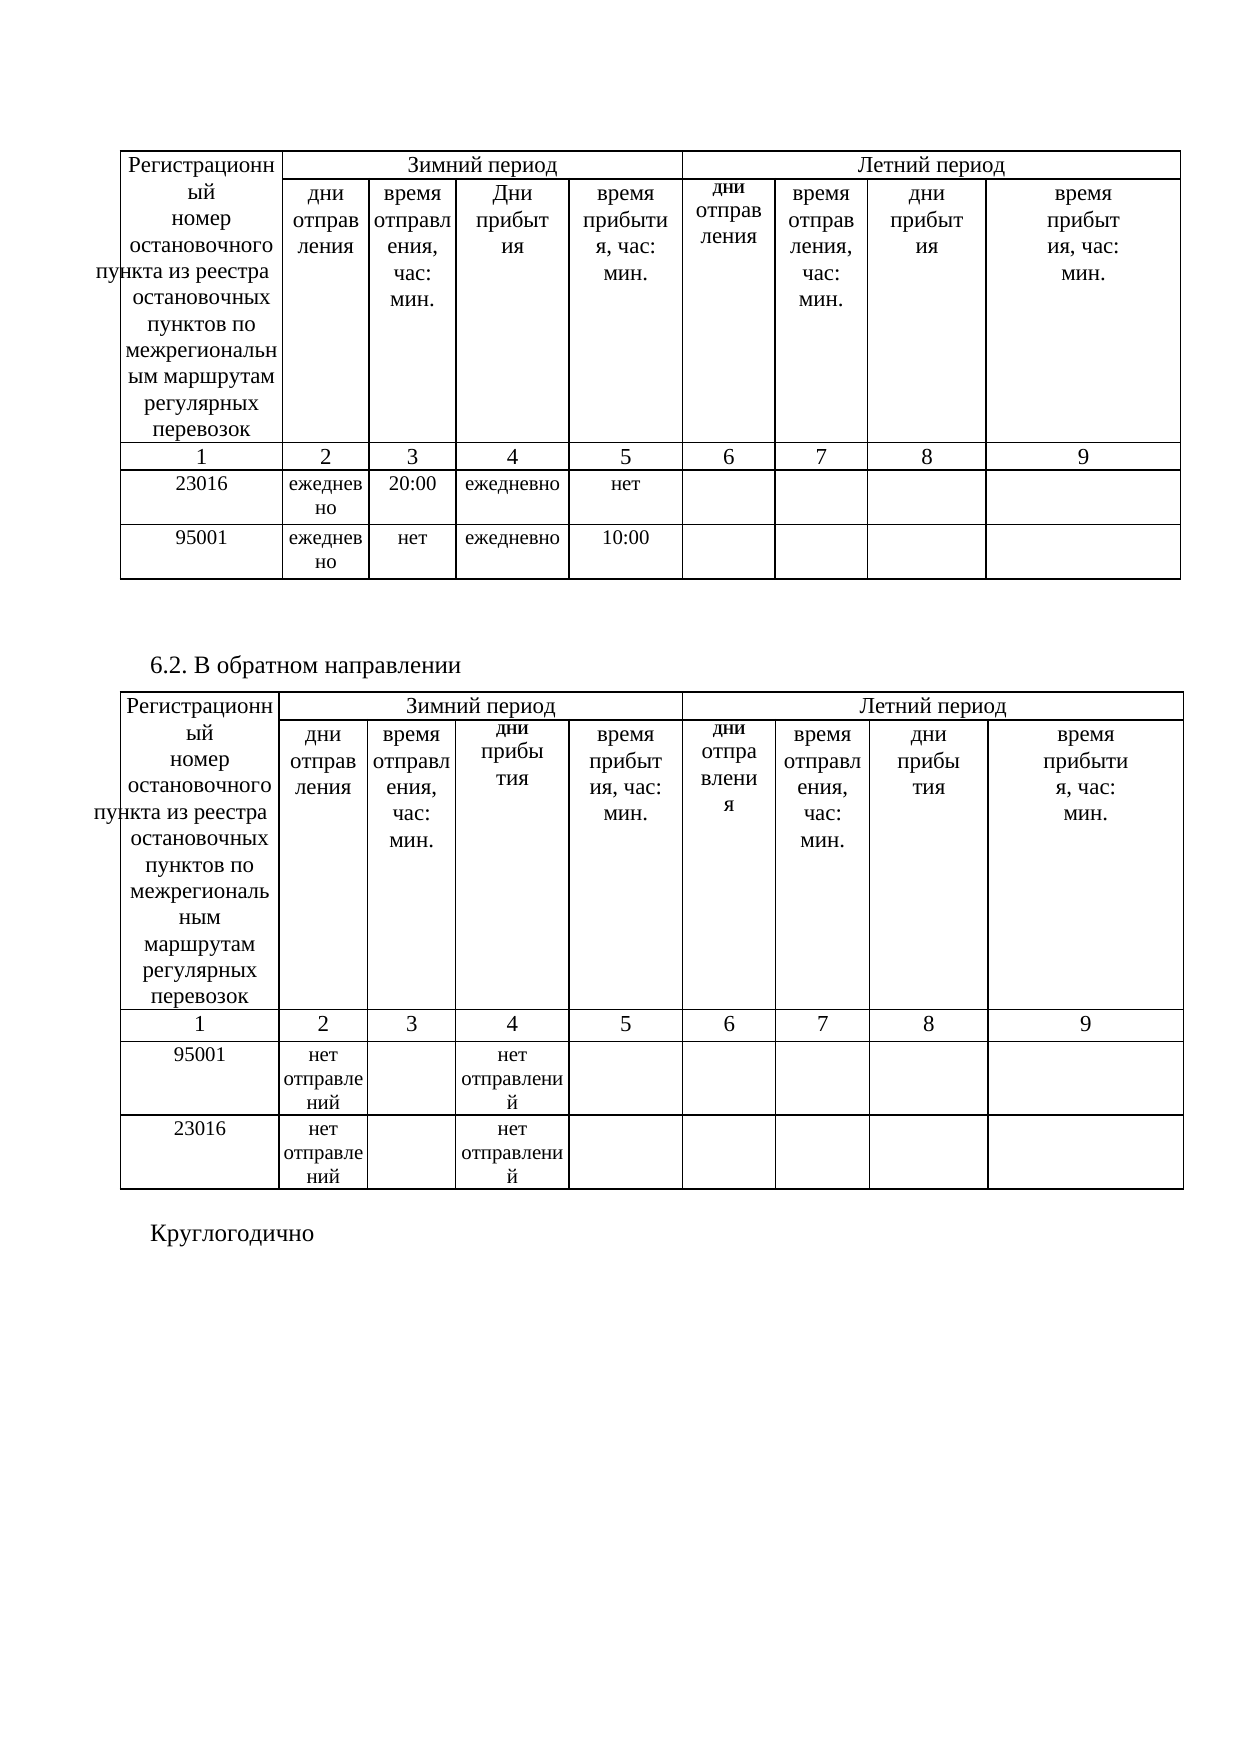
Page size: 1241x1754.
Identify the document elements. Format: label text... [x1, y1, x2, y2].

text 6.2. В обратном направлении [150, 650, 1090, 678]
table_header Зимний период [280, 693, 682, 719]
table_cell 8 [870, 1010, 987, 1041]
table_cell дни отправ ления [283, 180, 368, 441]
table_cell время отправл ения, час: мин. [368, 721, 455, 1009]
table_cell [570, 1042, 682, 1114]
table_cell [870, 1042, 987, 1114]
table_cell нет отправлений [280, 1116, 367, 1188]
table_cell [776, 471, 867, 524]
table_cell [683, 1042, 775, 1114]
table_cell 9 [989, 1010, 1183, 1041]
table_cell 4 [457, 443, 568, 469]
table_cell 2 [280, 1010, 367, 1041]
table_cell [368, 1042, 455, 1114]
table_cell [776, 1042, 869, 1114]
table_cell нет отправлений [456, 1042, 568, 1114]
table_header Регистрационный номер остановочного пункта из реестра остановочных пунктов по межрегиональным маршрутам регулярных перевозок [121, 693, 278, 1009]
table_cell 1 [121, 443, 282, 469]
table_cell нет отправлений [456, 1116, 568, 1188]
table_cell ежедневно [283, 471, 368, 524]
table_cell ДНИ отправ ления [683, 180, 774, 441]
table_cell [683, 525, 774, 578]
table_cell 4 [456, 1010, 568, 1041]
table_cell 7 [776, 1010, 869, 1041]
table_cell [776, 1116, 869, 1188]
table_cell [570, 1116, 682, 1188]
table_cell ДНИ прибы тия [456, 721, 568, 1009]
table_cell время отправл ения, час: мин. [776, 721, 869, 1009]
table_header Летний период [683, 152, 1180, 178]
table_cell 23016 [121, 471, 282, 524]
table_cell 95001 [121, 525, 282, 578]
table_cell Дни прибыт ия [457, 180, 568, 441]
table_cell дни отправ ления [280, 721, 367, 1009]
table_cell 8 [868, 443, 985, 469]
table_cell 3 [368, 1010, 455, 1041]
table_cell ежедневно [457, 471, 568, 524]
table_cell 7 [776, 443, 867, 469]
table_cell 95001 [121, 1042, 278, 1114]
table_cell ежедневно [457, 525, 568, 578]
table_cell [368, 1116, 455, 1188]
table_cell [987, 525, 1180, 578]
table_cell [987, 471, 1180, 524]
table_cell время прибыт ия, час: мин. [570, 721, 682, 1009]
table_cell дни прибы тия [870, 721, 987, 1009]
table_cell время отправ ления, час: мин. [776, 180, 867, 441]
table_cell [776, 525, 867, 578]
table_cell 5 [570, 1010, 682, 1041]
table_cell время прибыти я, час: мин. [989, 721, 1183, 1009]
table_cell время прибыт ия, час: мин. [987, 180, 1180, 441]
table_cell нет отправлений [280, 1042, 367, 1114]
table_cell [868, 471, 985, 524]
table_cell ДНИ отпра влени я [683, 721, 775, 1009]
table_cell [989, 1042, 1183, 1114]
table_cell [989, 1116, 1183, 1188]
table_cell 10:00 [570, 525, 682, 578]
table_cell 6 [683, 1010, 775, 1041]
table_cell 3 [370, 443, 455, 469]
table_cell время прибыти я, час: мин. [570, 180, 682, 441]
table_cell 6 [683, 443, 774, 469]
table_cell 5 [570, 443, 682, 469]
table_cell 2 [283, 443, 368, 469]
table_cell [683, 471, 774, 524]
table_header Летний период [683, 693, 1183, 719]
table_cell нет [570, 471, 682, 524]
table_cell нет [370, 525, 455, 578]
table_cell время отправл ения, час: мин. [370, 180, 455, 441]
table_cell 9 [987, 443, 1180, 469]
table_header Зимний период [283, 152, 682, 178]
table_cell [868, 525, 985, 578]
table_cell [870, 1116, 987, 1188]
table_header Регистрационный номер остановочного пункта из реестра остановочных пунктов по межрегиональным маршрутам регулярных перевозок [121, 152, 282, 441]
table_cell [683, 1116, 775, 1188]
table_cell 20:00 [370, 471, 455, 524]
table_cell 1 [121, 1010, 278, 1041]
table_cell дни прибыт ия [868, 180, 985, 441]
table_cell ежедневно [283, 525, 368, 578]
table_cell 23016 [121, 1116, 278, 1188]
text Круглогодично [150, 1218, 1090, 1247]
